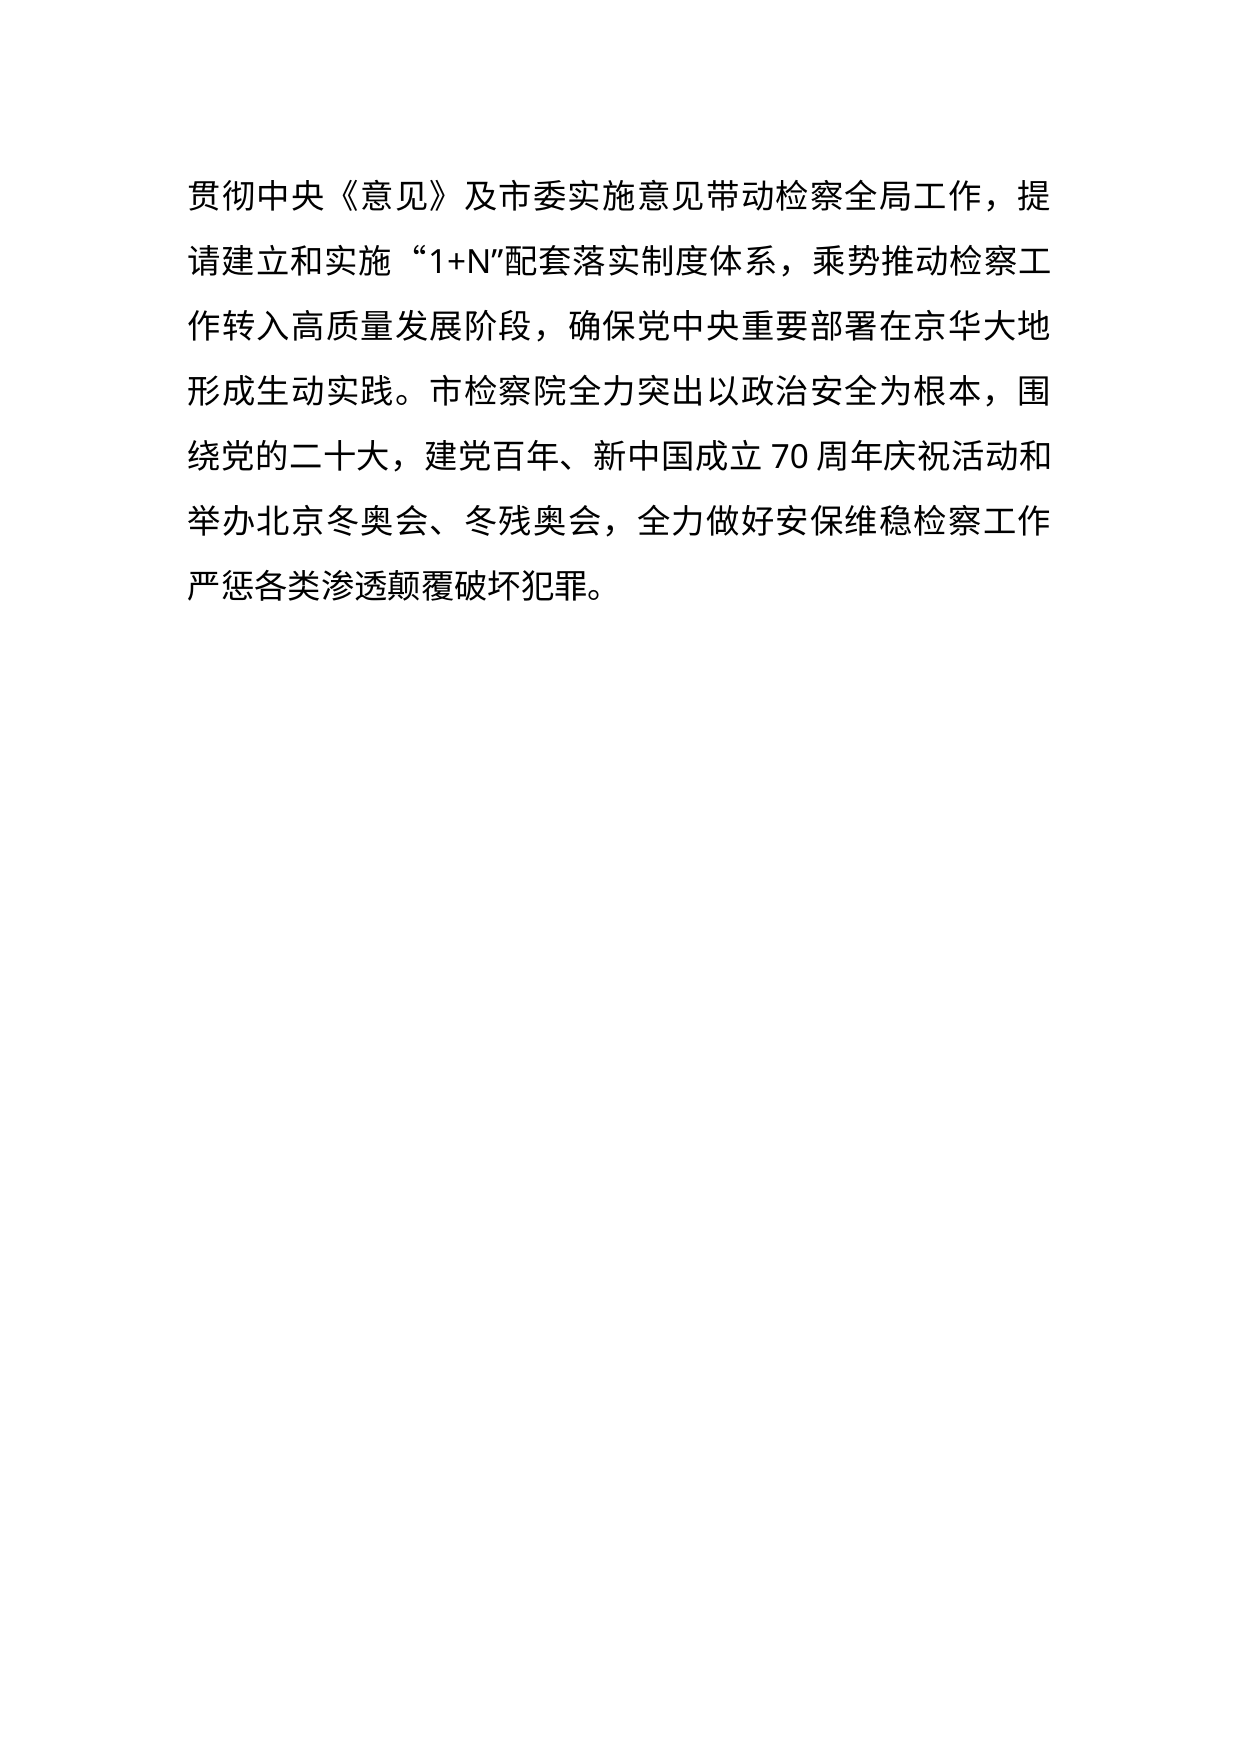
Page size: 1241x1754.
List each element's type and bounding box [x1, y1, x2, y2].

text [187, 162, 1053, 617]
